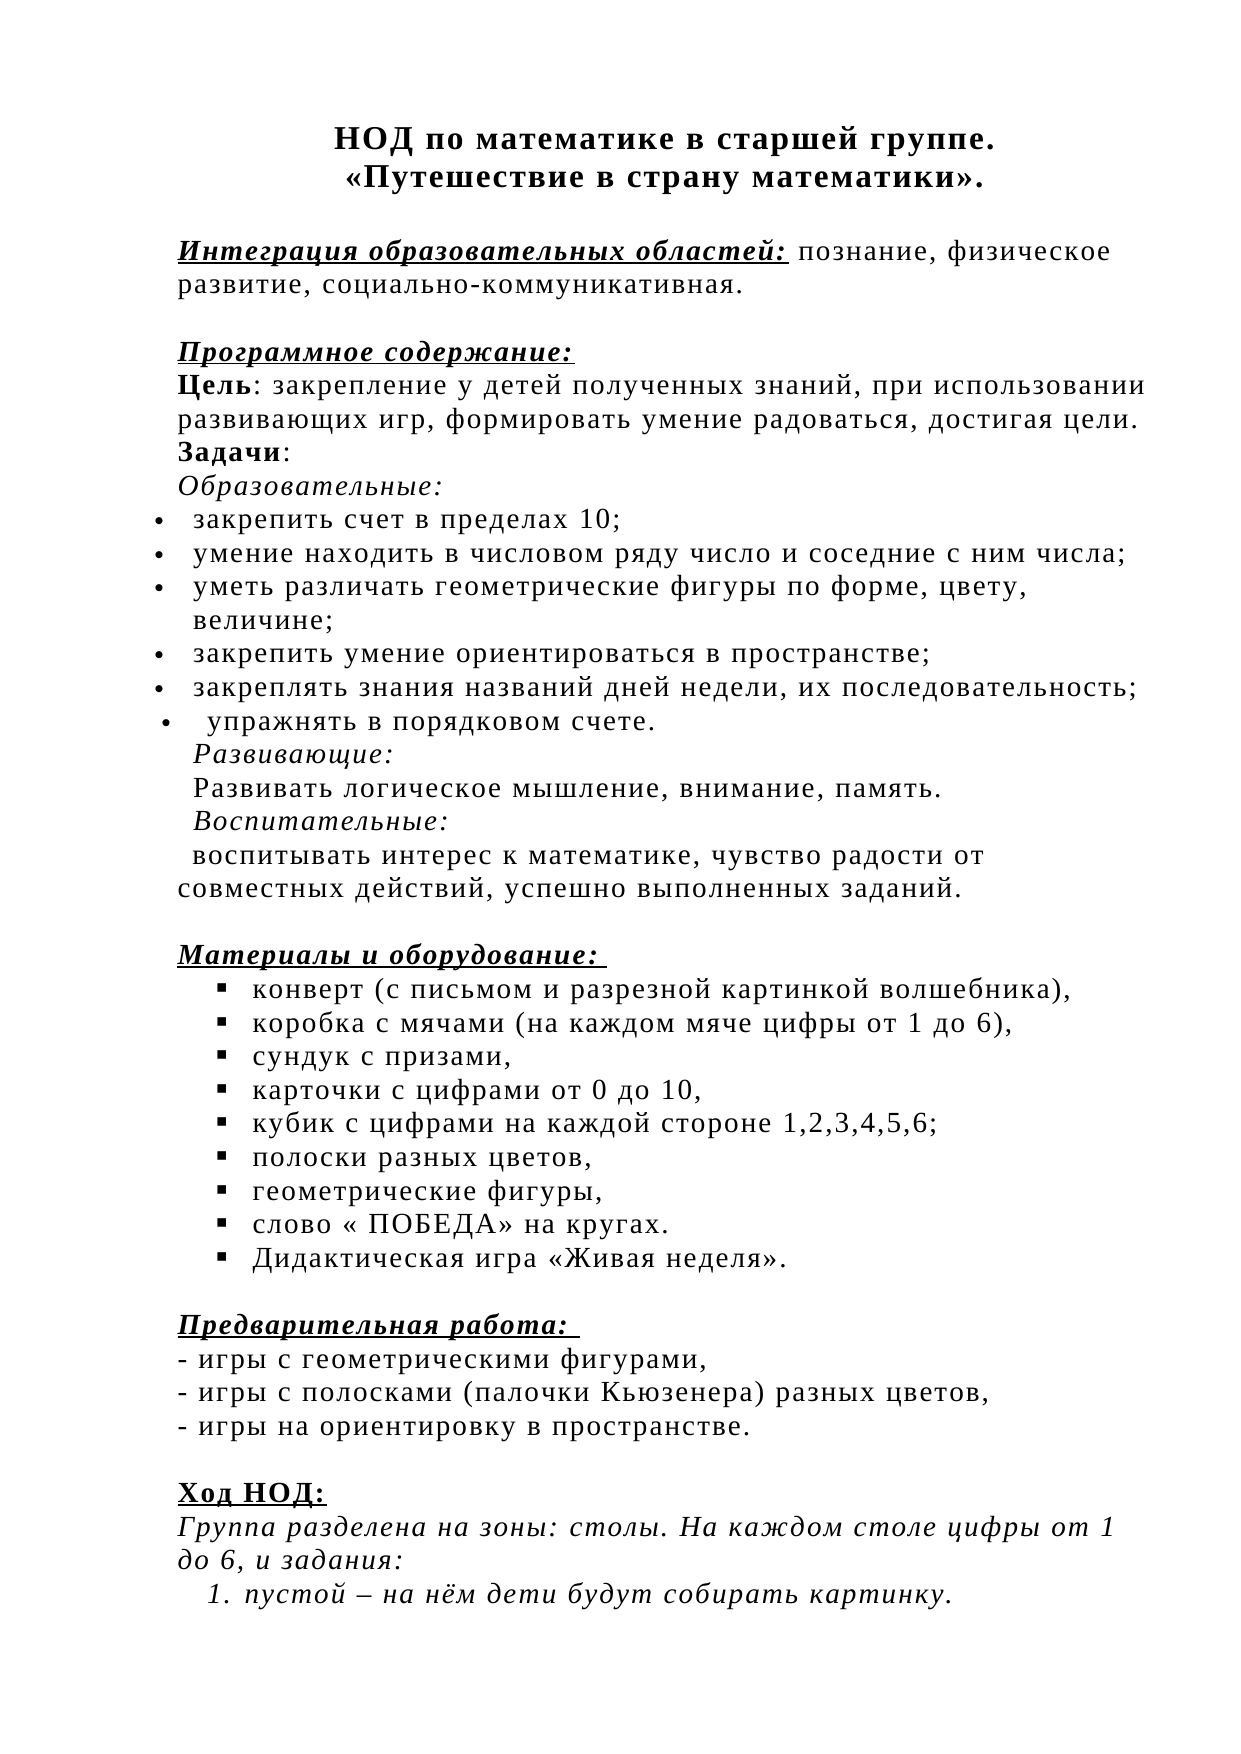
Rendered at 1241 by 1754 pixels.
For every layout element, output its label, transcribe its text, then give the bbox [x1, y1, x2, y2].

list сундук с призами, [215, 1038, 1152, 1072]
list Дидактическая игра «Живая неделя». [215, 1240, 1152, 1274]
text «Путешествие в страну математики». [177, 156, 1152, 195]
list закрепить счет в пределах 10; [155, 501, 1152, 535]
list коробка с мячами (на каждом мяче цифры от 1 до 6), [215, 1005, 1152, 1038]
text Задачи: [177, 434, 1152, 468]
list геометрические фигуры, [215, 1173, 1152, 1207]
text Цель: закрепление у детей полученных знаний, при использовании развивающих игр, формировать умение радоваться, достигая цели. [177, 367, 1152, 434]
list кубик с цифрами на каждой стороне 1,2,3,4,5,6; [215, 1106, 1152, 1139]
list - игры с полосками (палочки Кьюзенера) разных цветов, [177, 1374, 1152, 1408]
text Развивать логическое мышление, внимание, память. [193, 770, 1152, 803]
text Воспитательные: [193, 803, 1152, 837]
list уметь различать геометрические фигуры по форме, цвету, величине; [155, 568, 1152, 636]
list пустой – на нём дети будут собирать картинку. [207, 1576, 1152, 1609]
text Группа разделена на зоны: столы. На каждом столе цифры от 1 до 6, и задания: [177, 1509, 1152, 1576]
text Развивающие: [193, 736, 1152, 770]
text Интеграция образовательных областей: познание, физическое развитие, социально-коммуникативная. [177, 233, 1152, 300]
list закрепить умение ориентироваться в пространстве; [155, 636, 1152, 669]
list карточки с цифрами от 0 до 10, [215, 1072, 1152, 1106]
text НОД по математике в старшей группе. [177, 118, 1152, 156]
text Программное содержание: [177, 334, 1152, 367]
list конверт (с письмом и разрезной картинкой волшебника), [215, 971, 1152, 1005]
list полоски разных цветов, [215, 1139, 1152, 1173]
list закреплять знания названий дней недели, их последовательность; [155, 669, 1152, 703]
text Образовательные: [177, 468, 1152, 501]
list слово « ПОБЕДА» на кругах. [215, 1207, 1152, 1240]
text Материалы и оборудование: [177, 937, 1152, 971]
text Ход НОД: [177, 1475, 1152, 1509]
list - игры на ориентировку в пространстве. [177, 1408, 1152, 1442]
list умение находить в числовом ряду число и соседние с ним числа; [155, 535, 1152, 568]
list Предварительная работа: [177, 1307, 1152, 1341]
list - игры с геометрическими фигурами, [177, 1341, 1152, 1374]
list упражнять в порядковом счете. [162, 703, 1152, 736]
text воспитывать интерес к математике, чувство радости от совместных действий, успешно выполненных заданий. [177, 837, 1152, 904]
